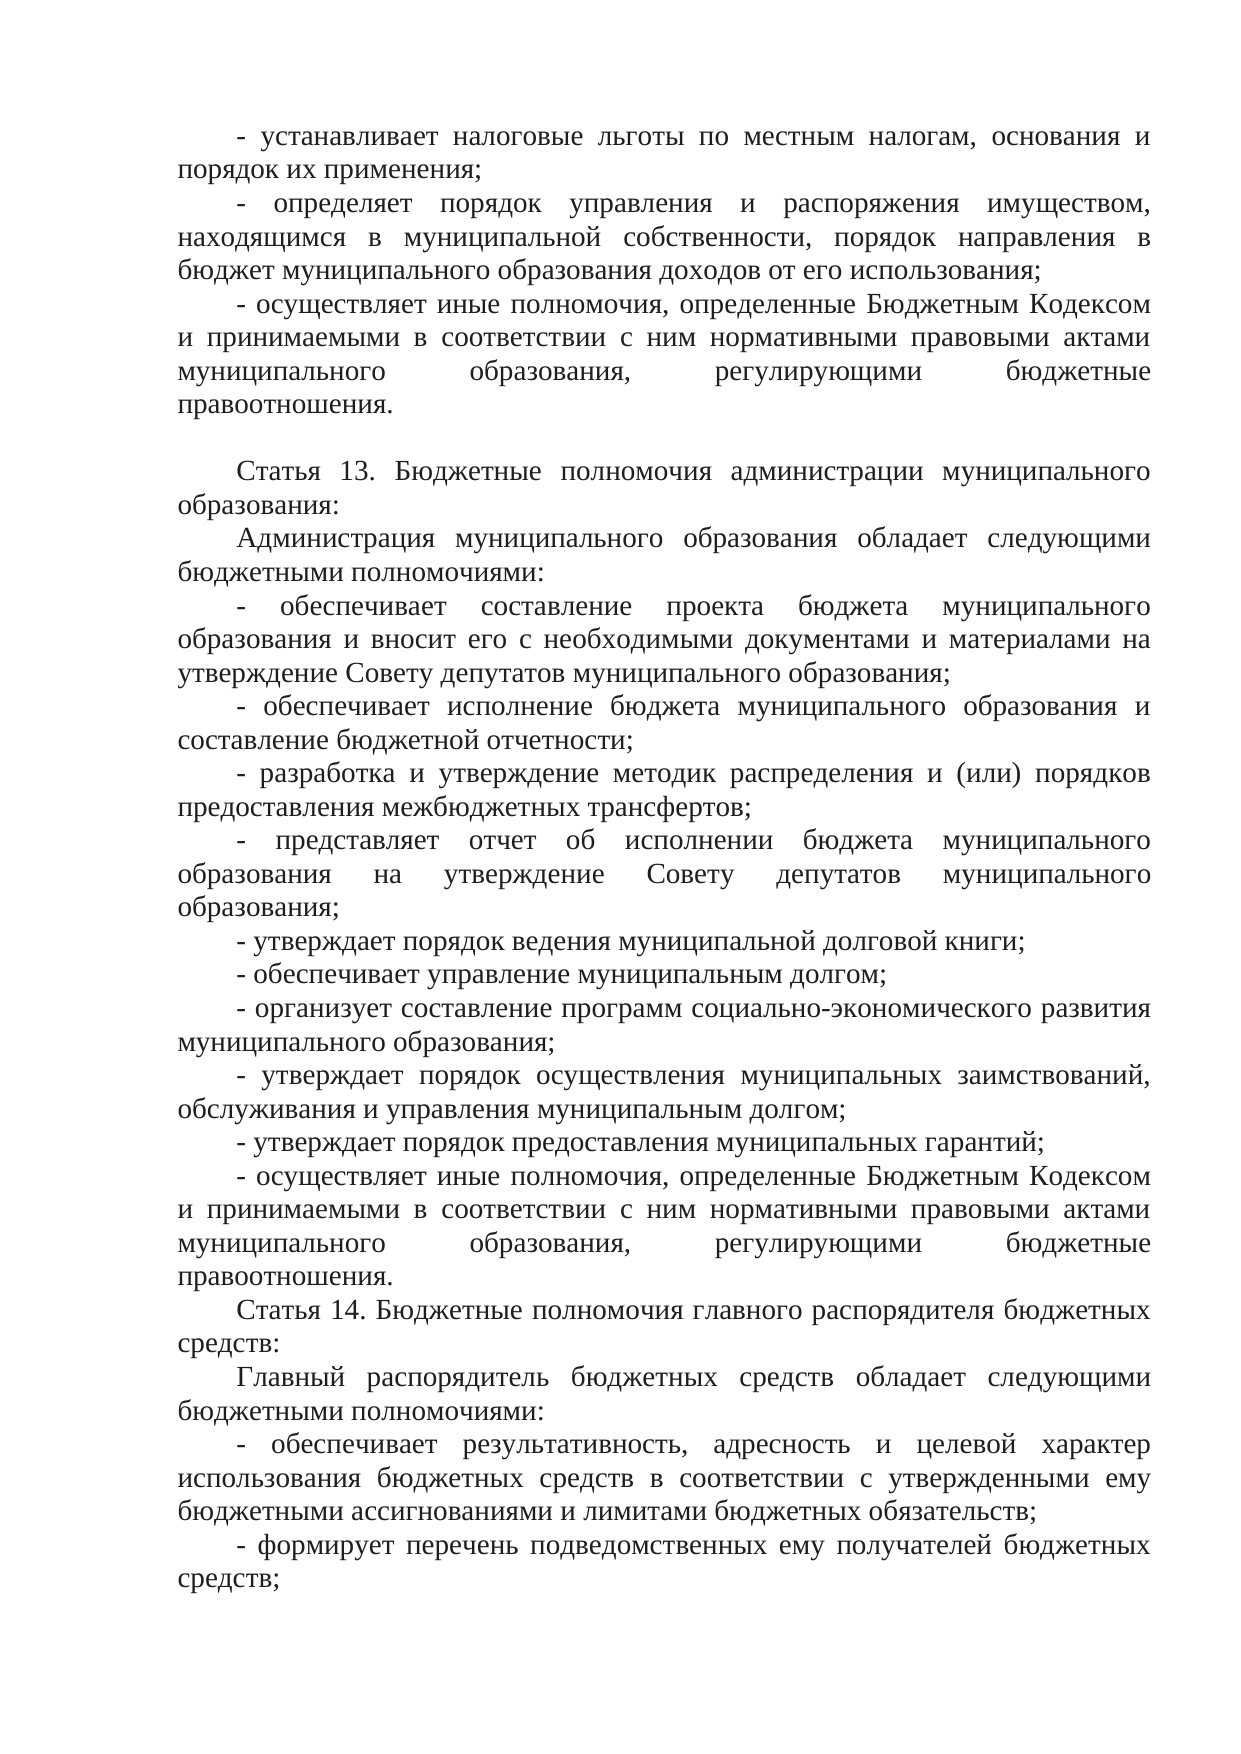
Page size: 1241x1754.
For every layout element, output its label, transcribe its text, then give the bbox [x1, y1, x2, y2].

text - утверждает порядок осуществления муниципальных заимствований, обслуживания и управления муниципальным долгом; [177, 1057, 1152, 1124]
text - представляет отчет об исполнении бюджета муниципального образования на утверждение Совету депутатов муниципального образования; [177, 822, 1152, 923]
text - обеспечивает результативность, адресность и целевой характер использования бюджетных средств в соответствии с утвержденными ему бюджетными ассигнованиями и лимитами бюджетных обязательств; [177, 1426, 1152, 1527]
text Главный распорядитель бюджетных средств обладает следующими бюджетными полномочиями: [177, 1359, 1152, 1426]
text Статья 13. Бюджетные полномочия администрации муниципального образования: [177, 453, 1152, 521]
text - осуществляет иные полномочия, определенные Бюджетным Кодексом и принимаемыми в соответствии с ним нормативными правовыми актами муниципального образования, регулирующими бюджетные правоотношения. [177, 286, 1152, 420]
text - утверждает порядок предоставления муниципальных гарантий; [177, 1124, 1152, 1158]
text - организует составление программ социально-экономического развития муниципального образования; [177, 990, 1152, 1057]
text - обеспечивает исполнение бюджета муниципального образования и составление бюджетной отчетности; [177, 688, 1152, 755]
text - разработка и утверждение методик распределения и (или) порядков предоставления межбюджетных трансфертов; [177, 755, 1152, 822]
text Администрация муниципального образования обладает следующими бюджетными полномочиями: [177, 521, 1152, 588]
text - устанавливает налоговые льготы по местным налогам, основания и порядок их применения; [177, 118, 1152, 185]
text - обеспечивает составление проекта бюджета муниципального образования и вносит его с необходимыми документами и материалами на утверждение Совету депутатов муниципального образования; [177, 588, 1152, 688]
text - определяет порядок управления и распоряжения имуществом, находящимся в муниципальной собственности, порядок направления в бюджет муниципального образования доходов от его использования; [177, 185, 1152, 286]
text Статья 14. Бюджетные полномочия главного распорядителя бюджетных средств: [177, 1292, 1152, 1359]
text - утверждает порядок ведения муниципальной долговой книги; [177, 923, 1152, 957]
text - осуществляет иные полномочия, определенные Бюджетным Кодексом и принимаемыми в соответствии с ним нормативными правовыми актами муниципального образования, регулирующими бюджетные правоотношения. [177, 1158, 1152, 1292]
text - формирует перечень подведомственных ему получателей бюджетных средств; [177, 1527, 1152, 1594]
text - обеспечивает управление муниципальным долгом; [177, 957, 1152, 990]
